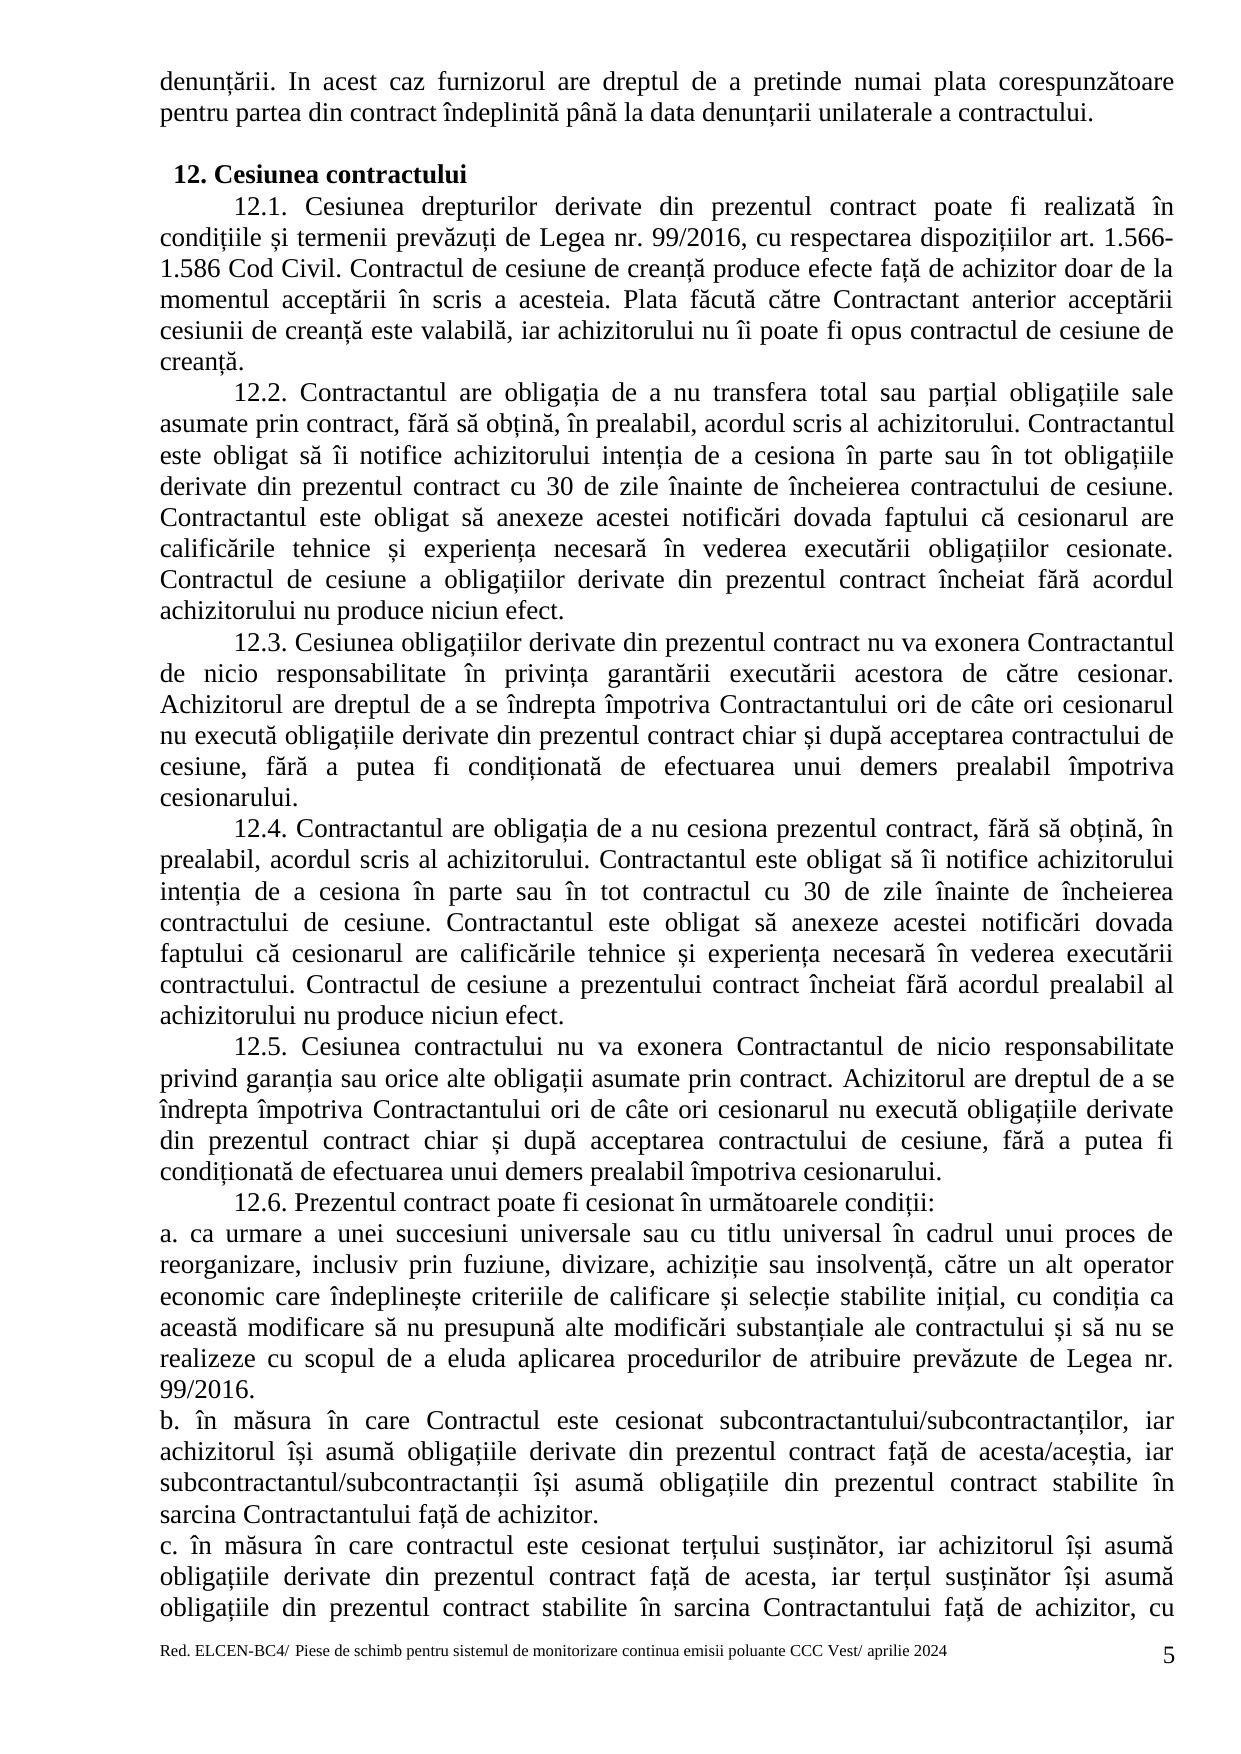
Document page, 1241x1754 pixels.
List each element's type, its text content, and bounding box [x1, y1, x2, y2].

text 12. Cesiunea contractului [159, 158, 1175, 189]
text 12.6. Prezentul contract poate fi cesionat în următoarele condiții: [159, 1186, 1175, 1217]
text 12.1. Cesiunea drepturilor derivate din prezentul contract poate fi realizată în condițiile și termenii prevăzuți de Legea nr. 99/2016, cu respectarea dispozițiilor art. 1.566-1.586 Cod Civil. Contractul de cesiune de creanță produce efecte față de achizitor doar de la momentul acceptării în scris a acesteia. Plata făcută către Contractant anterior acceptării cesiunii de creanță este valabilă, iar achizitorului nu îi poate fi opus contractul de cesiune de creanță. [159, 189, 1175, 376]
text b. în măsura în care Contractul este cesionat subcontractantului/subcontractanților, iar achizitorul își asumă obligațiile derivate din prezentul contract față de acesta/aceștia, iar subcontractantul/subcontractanții își asumă obligațiile din prezentul contract stabilite în sarcina Contractantului față de achizitor. [159, 1404, 1175, 1529]
text a. ca urmare a unei succesiuni universale sau cu titlu universal în cadrul unui proces de reorganizare, inclusiv prin fuziune, divizare, achiziție sau insolvență, către un alt operator economic care îndeplinește criteriile de calificare și selecție stabilite inițial, cu condiția ca această modificare să nu presupună alte modificări substanțiale ale contractului și să nu se realizeze cu scopul de a eluda aplicarea procedurilor de atribuire prevăzute de Legea nr. 99/2016. [159, 1217, 1175, 1404]
text 12.5. Cesiunea contractului nu va exonera Contractantul de nicio responsabilitate privind garanția sau orice alte obligații asumate prin contract. Achizitorul are dreptul de a se îndrepta împotriva Contractantului ori de câte ori cesionarul nu execută obligațiile derivate din prezentul contract chiar și după acceptarea contractului de cesiune, fără a putea fi condiționată de efectuarea unui demers prealabil împotriva cesionarului. [159, 1031, 1175, 1186]
text 12.2. Contractantul are obligația de a nu transfera total sau parțial obligațiile sale asumate prin contract, fără să obțină, în prealabil, acordul scris al achizitorului. Contractantul este obligat să îi notifice achizitorului intenția de a cesiona în parte sau în tot obligațiile derivate din prezentul contract cu 30 de zile înainte de încheierea contractului de cesiune. Contractantul este obligat să anexeze acestei notificări dovada faptului că cesionarul are calificările tehnice și experiența necesară în vederea executării obligațiilor cesionate. Contractul de cesiune a obligațiilor derivate din prezentul contract încheiat fără acordul achizitorului nu produce niciun efect. [159, 376, 1175, 626]
text 12.3. Cesiunea obligațiilor derivate din prezentul contract nu va exonera Contractantul de nicio responsabilitate în privința garantării executării acestora de către cesionar. Achizitorul are dreptul de a se îndrepta împotriva Contractantului ori de câte ori cesionarul nu execută obligațiile derivate din prezentul contract chiar și după acceptarea contractului de cesiune, fără a putea fi condiționată de efectuarea unui demers prealabil împotriva cesionarului. [159, 626, 1175, 812]
text 12.4. Contractantul are obligația de a nu cesiona prezentul contract, fără să obțină, în prealabil, acordul scris al achizitorului. Contractantul este obligat să îi notifice achizitorului intenția de a cesiona în parte sau în tot contractul cu 30 de zile înainte de încheierea contractului de cesiune. Contractantul este obligat să anexeze acestei notificări dovada faptului că cesionarul are calificările tehnice și experiența necesară în vederea executării contractului. Contractul de cesiune a prezentului contract încheiat fără acordul prealabil al achizitorului nu produce niciun efect. [159, 812, 1175, 1031]
